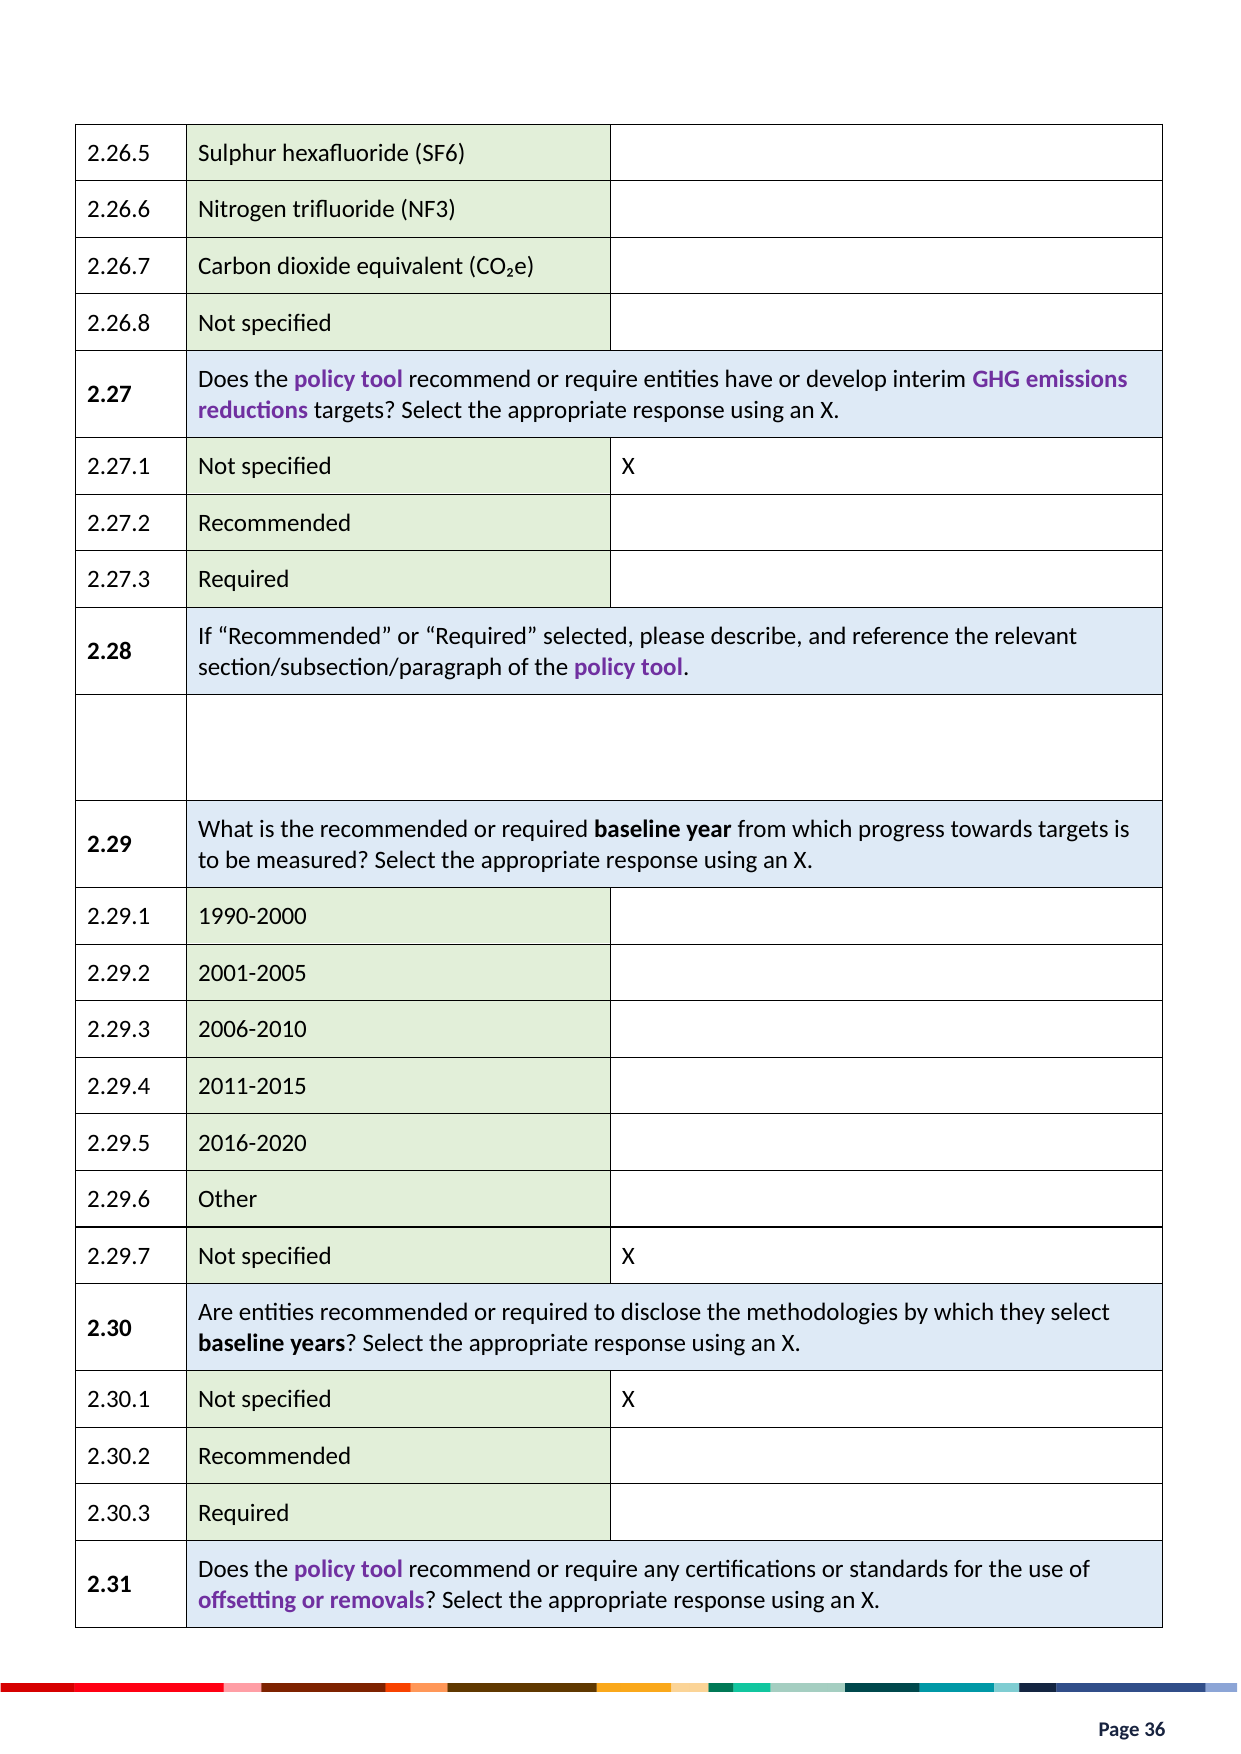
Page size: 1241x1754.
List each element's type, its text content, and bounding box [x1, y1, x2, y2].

table_cell Sulphur hexafluoride (SF6) [187, 125, 610, 180]
table_cell X [611, 1228, 1162, 1283]
table_cell 2.29.2 [76, 945, 186, 1000]
table_cell 2.26.7 [76, 238, 186, 293]
table_cell 2.29.1 [76, 888, 186, 943]
table_cell Nitrogen trifluoride (NF3) [187, 181, 610, 237]
table_cell 2.29.3 [76, 1001, 186, 1057]
table_cell 2.27.3 [76, 551, 186, 607]
table_cell [611, 125, 1162, 180]
table_cell [611, 294, 1162, 350]
table_cell Does the policy tool recommend or require any certifications or standards for the use of offsetting or removals? Select the appropriate response using an X. [187, 1541, 1162, 1627]
table_cell [611, 945, 1162, 1000]
table_cell Carbon dioxide equivalent (CO₂e) [187, 238, 610, 293]
table_cell Not specified [187, 1228, 610, 1283]
table_cell [611, 1484, 1162, 1540]
table_cell 2.29.7 [76, 1228, 186, 1283]
table_cell [611, 1058, 1162, 1113]
table_cell 2.26.5 [76, 125, 186, 180]
table_cell 2.31 [76, 1541, 186, 1627]
table_cell 2.29.4 [76, 1058, 186, 1113]
table_cell Does the policy tool recommend or require entities have or develop interim GHG emissions reductions targets? Select the appropriate response using an X. [187, 351, 1162, 437]
table_cell 2.29 [76, 801, 186, 887]
table_cell [611, 1001, 1162, 1057]
table_cell X [611, 1371, 1162, 1427]
table_cell [611, 238, 1162, 293]
table_cell 2.29.5 [76, 1114, 186, 1170]
table_cell Other [187, 1171, 610, 1226]
table_cell Recommended [187, 495, 610, 550]
table_cell 2.30 [76, 1284, 186, 1370]
table_cell 2001-2005 [187, 945, 610, 1000]
table_cell Not specified [187, 1371, 610, 1427]
table_cell What is the recommended or required baseline year from which progress towards targets is to be measured? Select the appropriate response using an X. [187, 801, 1162, 887]
table_cell [611, 551, 1162, 607]
table_cell [611, 888, 1162, 943]
table_cell 2016-2020 [187, 1114, 610, 1170]
table_cell 2.30.1 [76, 1371, 186, 1427]
table_cell [611, 1114, 1162, 1170]
table_cell Required [187, 551, 610, 607]
table_cell Are entities recommended or required to disclose the methodologies by which they select baseline years? Select the appropriate response using an X. [187, 1284, 1162, 1370]
table_cell 2006-2010 [187, 1001, 610, 1057]
table_cell 2.30.2 [76, 1428, 186, 1483]
table_cell 2.26.8 [76, 294, 186, 350]
table_cell [611, 495, 1162, 550]
table_cell 2.29.6 [76, 1171, 186, 1226]
table_cell 2.27 [76, 351, 186, 437]
table_cell [611, 181, 1162, 237]
table_cell [611, 1171, 1162, 1226]
table_cell 1990-2000 [187, 888, 610, 943]
table_cell If “Recommended” or “Required” selected, please describe, and reference the relevant section/subsection/paragraph of the policy tool. [187, 608, 1162, 694]
table_cell 2.28 [76, 608, 186, 694]
table_cell X [611, 438, 1162, 493]
table_cell Recommended [187, 1428, 610, 1483]
table_cell 2.26.6 [76, 181, 186, 237]
picture [0, 1683, 1236, 1692]
table_cell Not specified [187, 294, 610, 350]
table_cell 2.30.3 [76, 1484, 186, 1540]
table_cell Required [187, 1484, 610, 1540]
table_cell 2.27.2 [76, 495, 186, 550]
table_cell Not specified [187, 438, 610, 493]
table_cell 2011-2015 [187, 1058, 610, 1113]
table_cell [187, 695, 1162, 800]
table_cell 2.27.1 [76, 438, 186, 493]
table_cell [611, 1428, 1162, 1483]
table_cell [76, 695, 186, 800]
